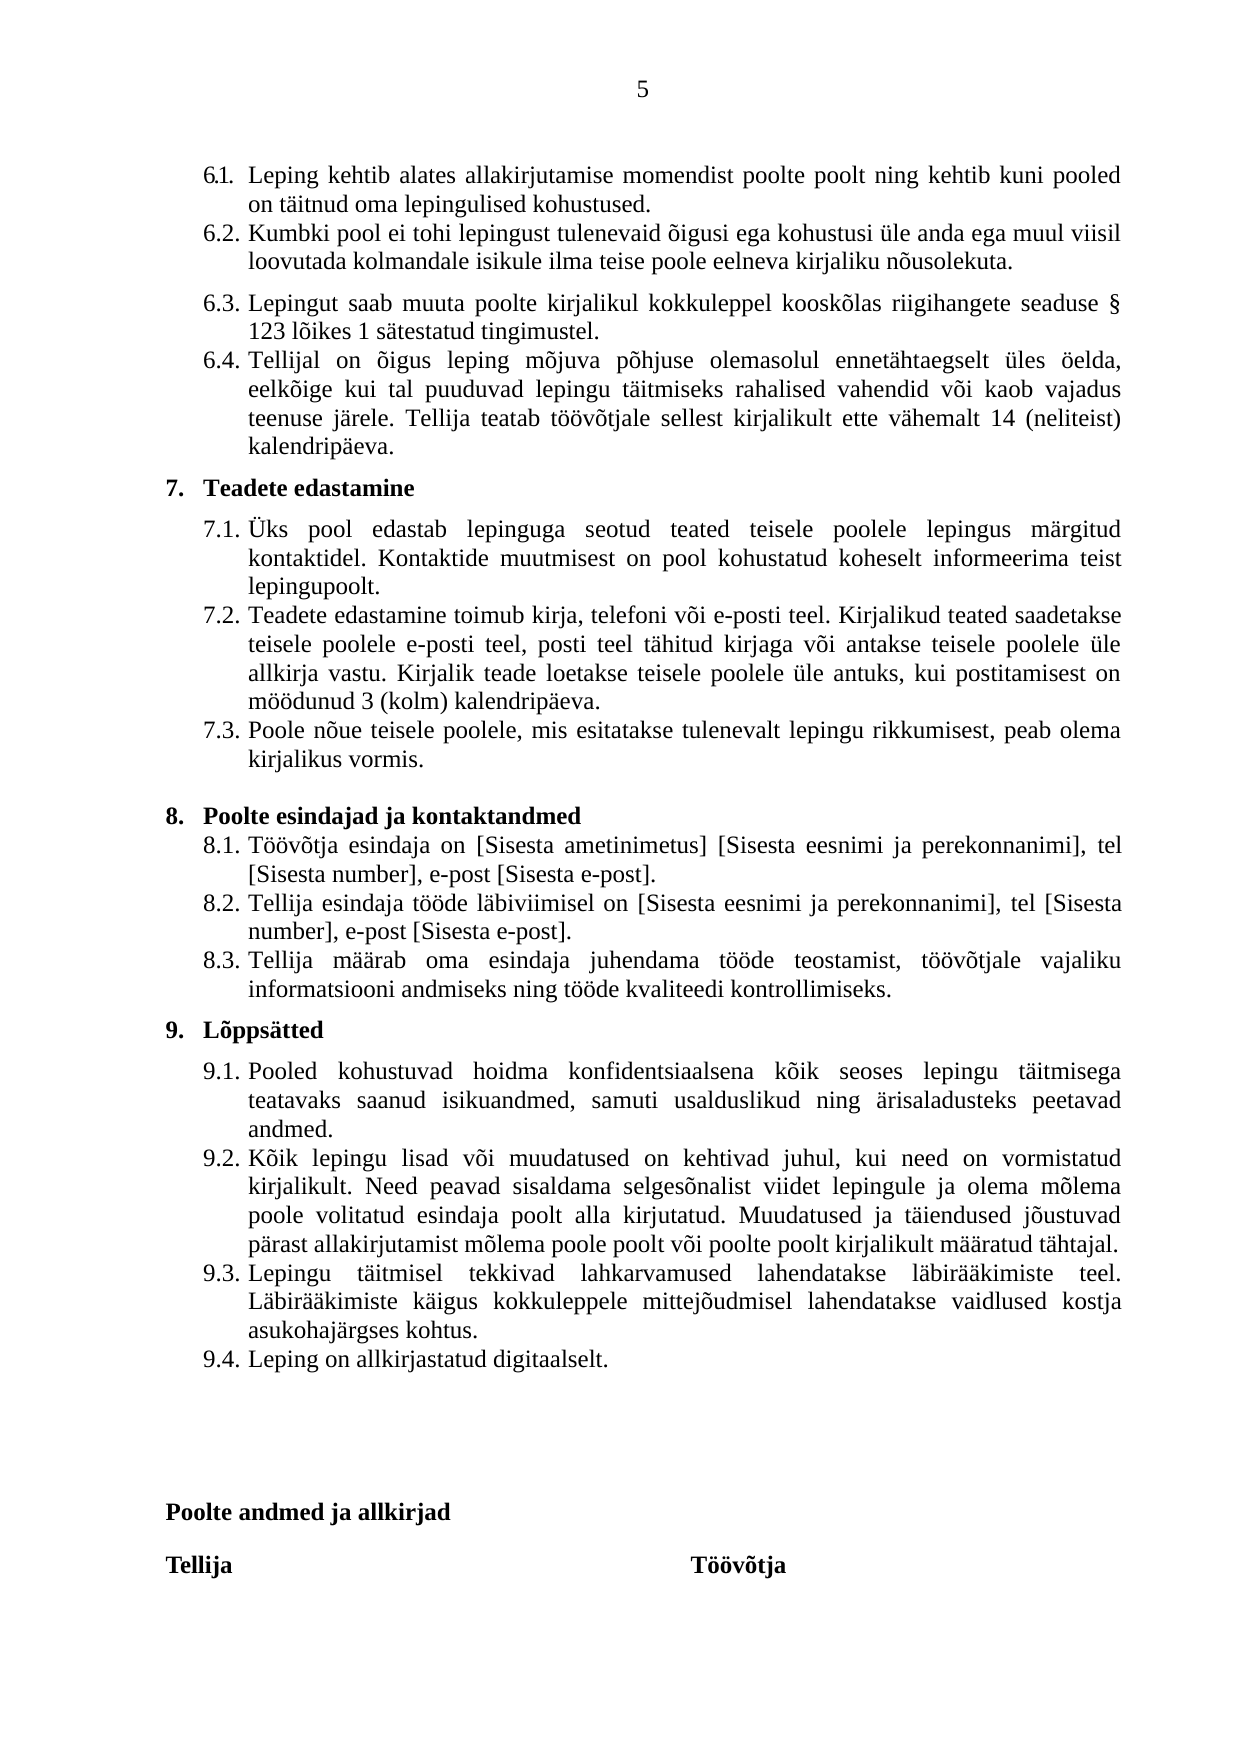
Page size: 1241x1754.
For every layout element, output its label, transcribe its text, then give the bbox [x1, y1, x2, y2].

list Lõppsätted [165, 1015, 1122, 1044]
list Teadete edastamine toimub kirja, telefoni või e-posti teel. Kirjalikud teated saadetakse teisele poolele e-posti teel, posti teel tähitud kirjaga või antakse teisele poolele üle allkirja vastu. Kirjalik teade loetakse teisele poolele üle antuks, kui postitamisest on möödunud 3 (kolm) kalendripäeva. [203, 600, 1122, 715]
list Tellija esindaja tööde läbiviimisel on tel , e-post [203, 888, 1122, 945]
list Poolte esindajad ja kontaktandmed [165, 801, 1122, 830]
list Töövõtja esindaja on tel , e-post [203, 830, 1122, 888]
list Poole nõue teisele poolele, mis esitatakse tulenevalt lepingu rikkumisest, peab olema kirjalikus vormis. [203, 715, 1122, 773]
text Poolte andmed ja allkirjad [165, 1500, 1122, 1525]
list Leping on allkirjastatud digitaalselt. [203, 1344, 1122, 1373]
list Pooled kohustuvad hoidma konfidentsiaalsena kõik seoses lepingu täitmisega teatavaks saanud isikuandmed, samuti usalduslikud ning ärisaladusteks peetavad andmed. [203, 1056, 1122, 1143]
list Kõik lepingu lisad või muudatused on kehtivad juhul, kui need on vormistatud kirjalikult. Need peavad sisaldama selgesõnalist viidet lepingule ja olema mõlema poole volitatud esindaja poolt alla kirjutatud. Muudatused ja täiendused jõustuvad pärast allakirjutamist mõlema poole poolt või poolte poolt kirjalikult määratud tähtajal. [203, 1143, 1122, 1258]
list Üks pool edastab lepinguga seotud teated teisele poolele lepingus märgitud kontaktidel. Kontaktide muutmisest on pool kohustatud koheselt informeerima teist lepingupoolt. [203, 514, 1122, 600]
list Lepingut saab muuta poolte kirjalikul kokkuleppel kooskõlas riigihangete seaduse § 123 lõikes 1 sätestatud tingimustel. [203, 288, 1122, 345]
list Kumbki pool ei tohi lepingust tulenevaid õigusi ega kohustusi üle anda ega muul viisil loovutada kolmandale isikule ilma teise poole eelneva kirjaliku nõusolekuta. [203, 218, 1122, 275]
list Tellija määrab oma esindaja juhendama tööde teostamist, töövõtjale vajaliku informatsiooni andmiseks ning tööde kvaliteedi kontrollimiseks. [203, 945, 1122, 1003]
list Tellijal on õigus leping mõjuva põhjuse olemasolul ennetähtaegselt üles öelda, eelkõige kui tal puuduvad lepingu täitmiseks rahalised vahendid või kaob vajadus teenuse järele. Tellija teatab töövõtjale sellest kirjalikult ette vähemalt 14 (neliteist) kalendripäeva. [203, 345, 1122, 460]
list Teadete edastamine [165, 473, 1122, 501]
list Leping kehtib alates allakirjutamise momendist poolte poolt ning kehtib kuni pooled on täitnud oma lepingulised kohustused. [203, 160, 1122, 218]
text Tellija Töövõtja [165, 1550, 1122, 1579]
list Lepingu täitmisel tekkivad lahkarvamused lahendatakse läbirääkimiste teel. Läbirääkimiste käigus kokkuleppele mittejõudmisel lahendatakse vaidlused kostja asukohajärgses kohtus. [203, 1258, 1122, 1344]
